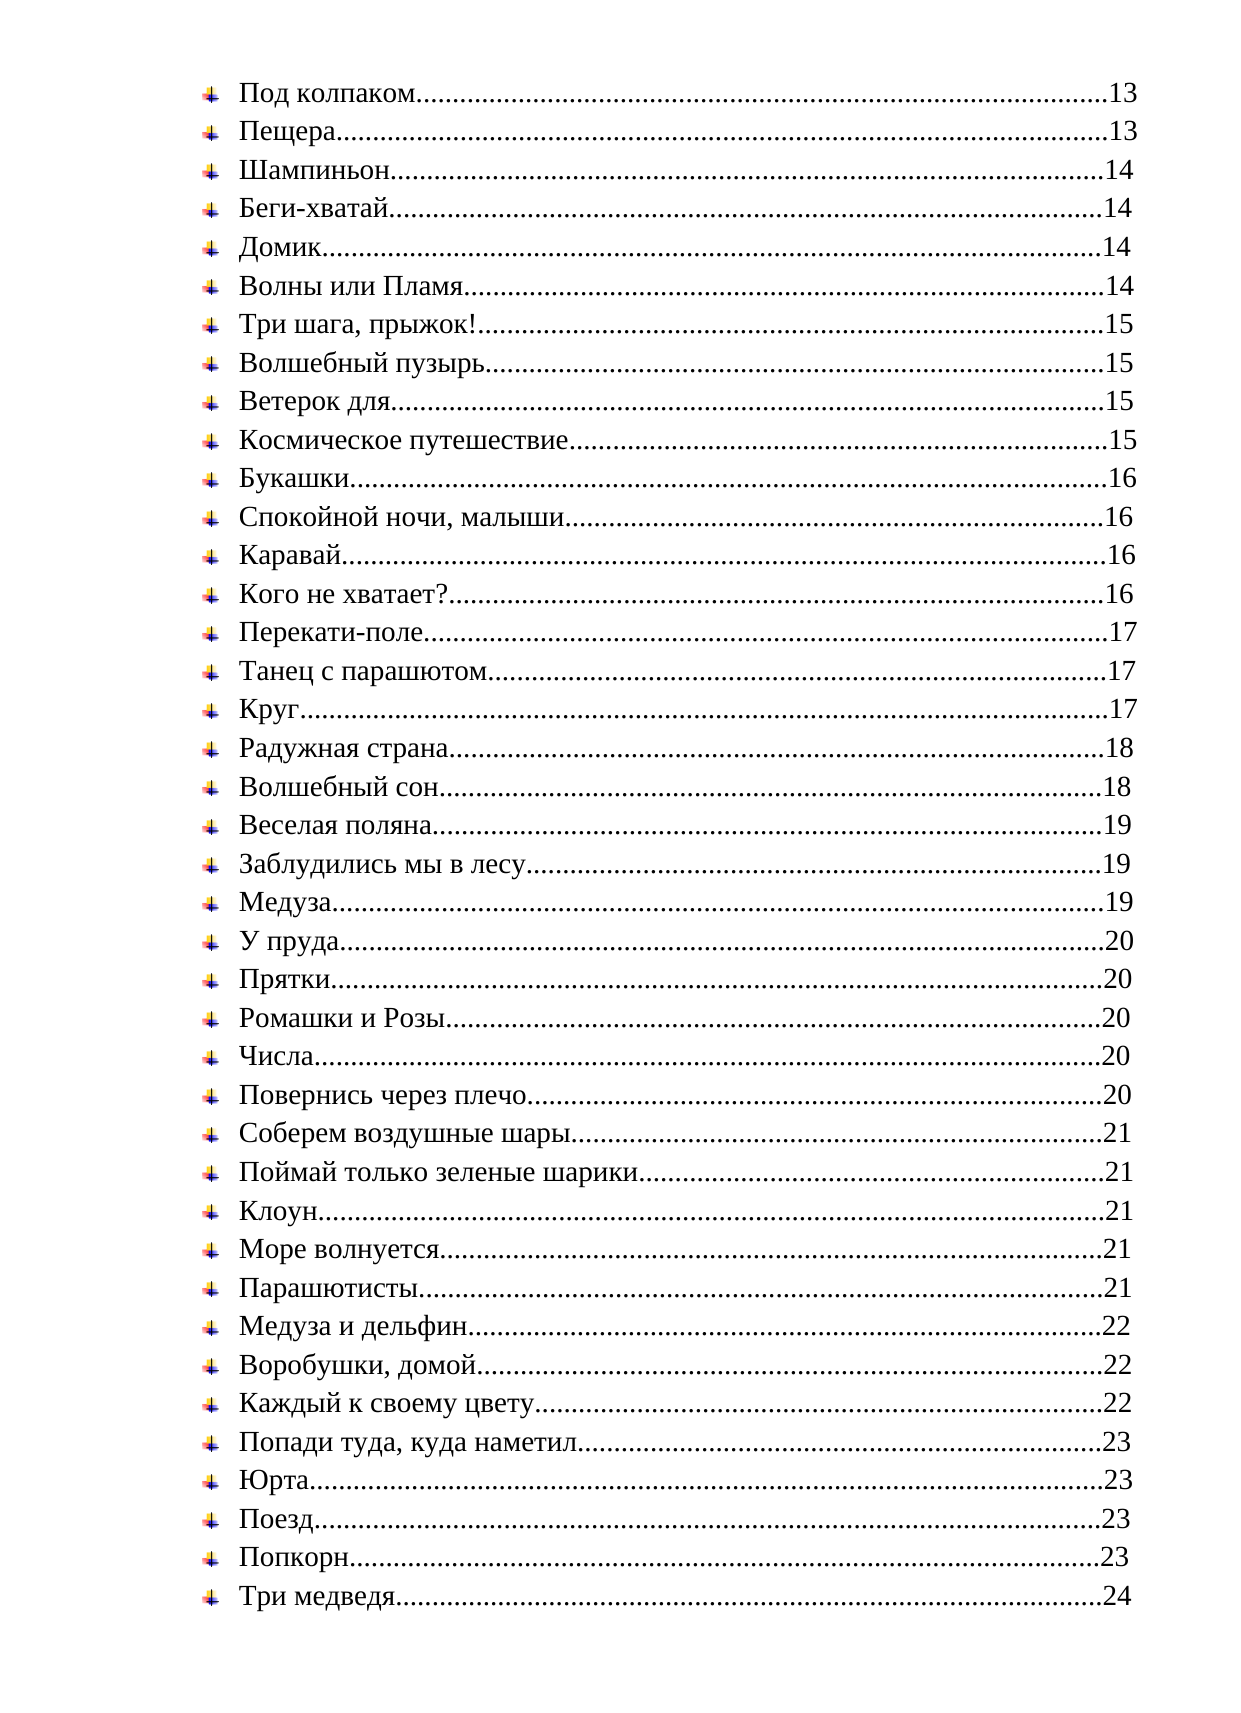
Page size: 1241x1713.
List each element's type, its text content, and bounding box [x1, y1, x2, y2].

list Три шага, прыжок!......................................................................................15 [201, 306, 1138, 340]
list Перекати-поле..............................................................................................17 [201, 614, 1138, 648]
picture [202, 316, 219, 334]
picture [202, 1164, 219, 1182]
picture [202, 85, 219, 103]
list Радужная страна..........................................................................................18 [201, 730, 1138, 764]
picture [202, 702, 219, 719]
picture [202, 162, 219, 180]
list Каравай.........................................................................................................16 [201, 537, 1138, 571]
list Спокойной ночи, малыши..........................................................................16 [201, 499, 1138, 532]
picture [202, 1126, 219, 1143]
picture [202, 1473, 219, 1490]
list Поезд............................................................................................................23 [201, 1501, 1138, 1534]
list Ветерок для..................................................................................................15 [201, 383, 1138, 417]
list Букашки........................................................................................................16 [201, 460, 1138, 494]
picture [202, 818, 219, 835]
list Круг...............................................................................................................17 [201, 692, 1138, 725]
list Числа............................................................................................................20 [201, 1038, 1138, 1072]
picture [202, 1396, 219, 1413]
list Беги-хватай..................................................................................................14 [201, 191, 1138, 224]
picture [202, 1241, 219, 1259]
picture [202, 663, 219, 681]
list Попади туда, куда наметил........................................................................23 [201, 1424, 1138, 1457]
picture [202, 201, 219, 218]
picture [202, 394, 219, 411]
list Повернись через плечо...............................................................................20 [201, 1077, 1138, 1111]
picture [202, 471, 219, 488]
list Домик...........................................................................................................14 [201, 229, 1138, 263]
picture [202, 124, 219, 141]
list Юрта.............................................................................................................23 [201, 1462, 1138, 1496]
picture [202, 278, 219, 295]
picture [202, 1319, 219, 1336]
picture [202, 1049, 219, 1066]
picture [202, 1357, 219, 1375]
list Волшебный сон...........................................................................................18 [201, 769, 1138, 802]
list Медуза и дельфин.......................................................................................22 [201, 1308, 1138, 1342]
list Космическое путешествие..........................................................................15 [201, 422, 1138, 455]
picture [202, 895, 219, 912]
list У пруда.........................................................................................................20 [201, 923, 1138, 956]
list Танец с парашютом.....................................................................................17 [201, 653, 1138, 687]
list Три медведя.................................................................................................24 [201, 1578, 1138, 1612]
picture [202, 740, 219, 758]
picture [202, 779, 219, 796]
list Клоун............................................................................................................21 [201, 1193, 1138, 1226]
list Под колпаком...............................................................................................13 [201, 75, 1138, 108]
list Поймай только зеленые шарики................................................................21 [201, 1154, 1138, 1188]
list Прятки..........................................................................................................20 [201, 961, 1138, 995]
picture [202, 1434, 219, 1452]
picture [202, 972, 219, 989]
list Волшебный пузырь.....................................................................................15 [201, 345, 1138, 378]
list Шампиньон..................................................................................................14 [201, 152, 1138, 186]
list Соберем воздушные шары.........................................................................21 [201, 1116, 1138, 1149]
picture [202, 1280, 219, 1297]
picture [202, 548, 219, 565]
list Ромашки и Розы..........................................................................................20 [201, 1000, 1138, 1033]
picture [202, 509, 219, 527]
picture [202, 933, 219, 951]
list Веселая поляна............................................................................................19 [201, 807, 1138, 841]
picture [202, 1588, 219, 1606]
list Кого не хватает?..........................................................................................16 [201, 576, 1138, 609]
list Заблудились мы в лесу...............................................................................19 [201, 846, 1138, 879]
picture [202, 625, 219, 642]
picture [202, 239, 219, 257]
list Каждый к своему цвету..............................................................................22 [201, 1385, 1138, 1419]
list Волны или Пламя........................................................................................14 [201, 268, 1138, 301]
list Воробушки, домой......................................................................................22 [201, 1347, 1138, 1380]
picture [202, 1550, 219, 1567]
picture [202, 586, 219, 604]
list Море волнуется...........................................................................................21 [201, 1231, 1138, 1265]
list Попкорн.......................................................................................................23 [201, 1539, 1138, 1573]
list Пещера..........................................................................................................13 [201, 113, 1138, 147]
picture [202, 1087, 219, 1105]
picture [202, 432, 219, 450]
list Медуза..........................................................................................................19 [201, 884, 1138, 918]
picture [202, 355, 219, 372]
picture [202, 1010, 219, 1028]
picture [202, 1511, 219, 1529]
picture [202, 1203, 219, 1220]
picture [202, 856, 219, 874]
list Парашютисты..............................................................................................21 [201, 1270, 1138, 1303]
